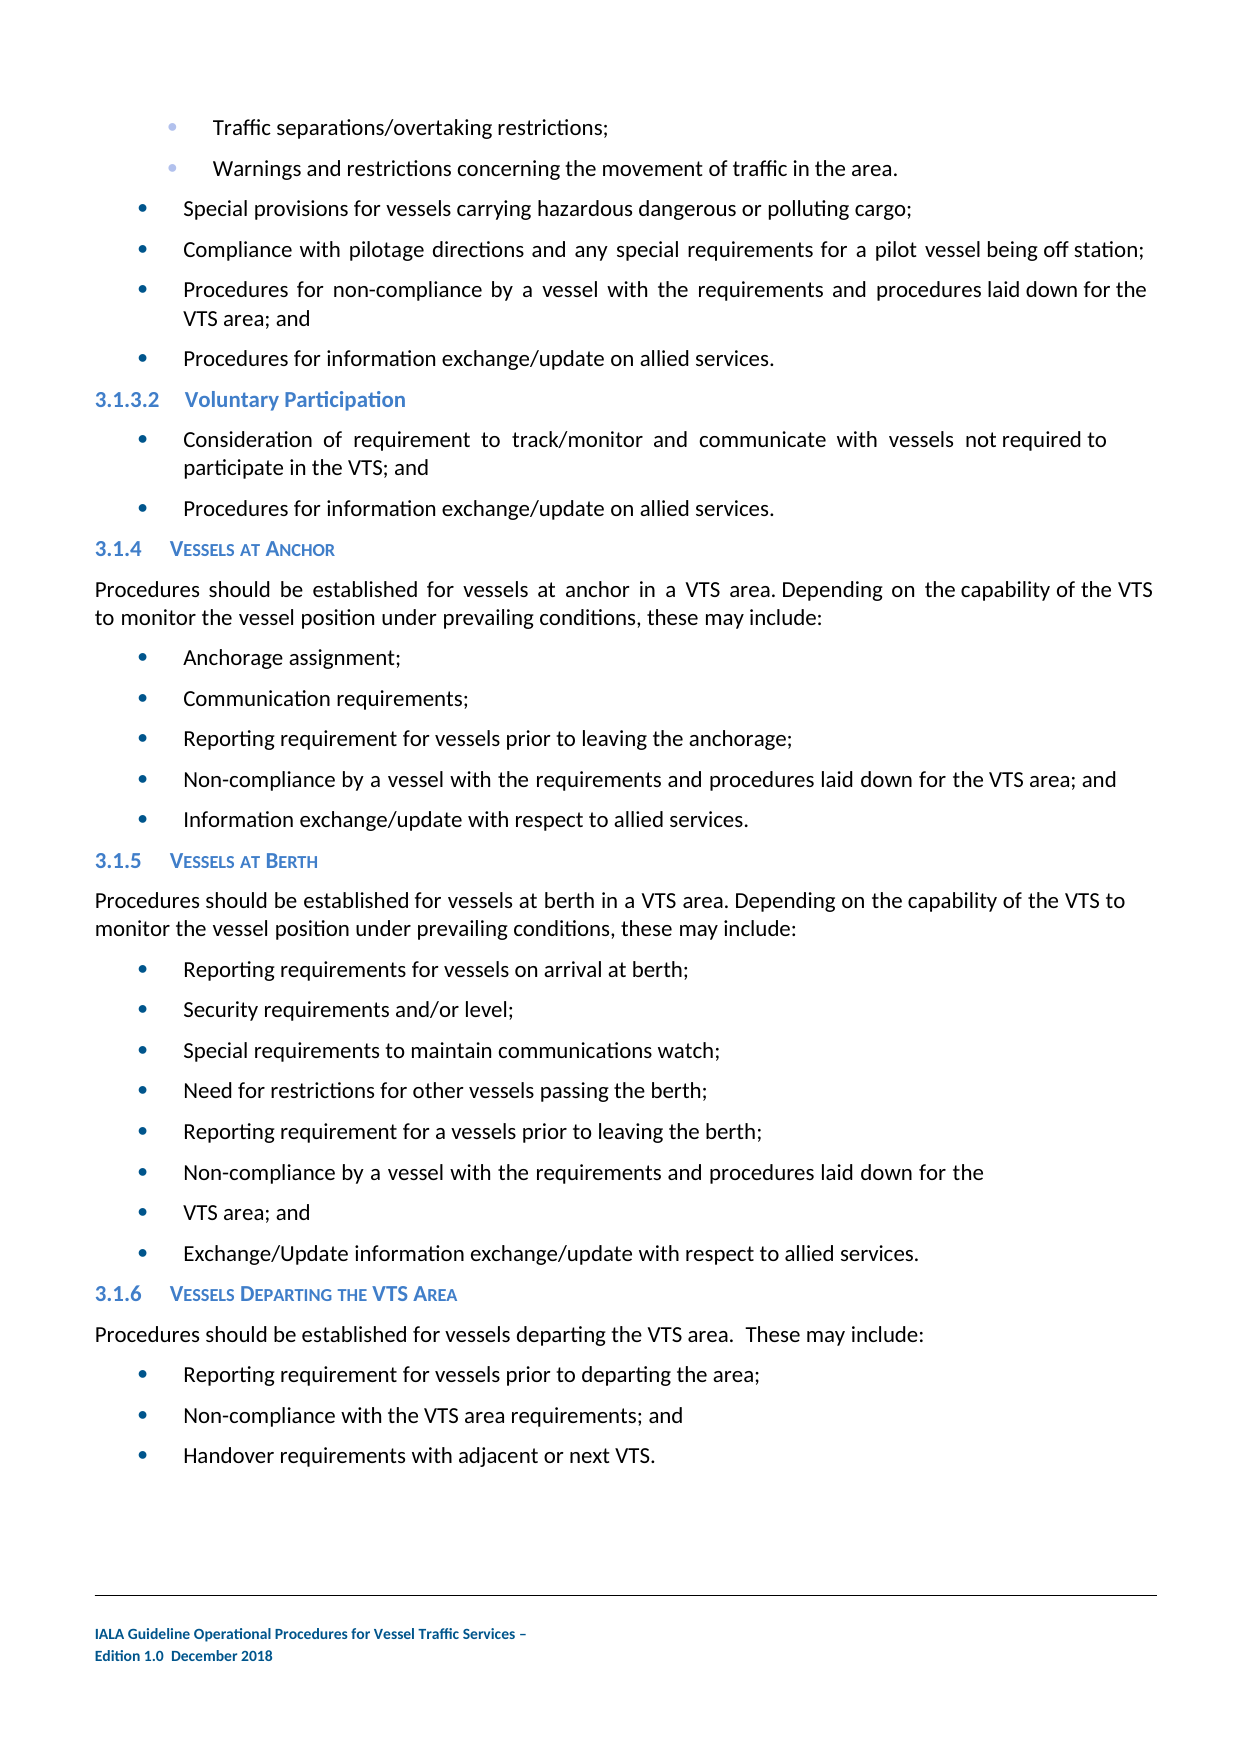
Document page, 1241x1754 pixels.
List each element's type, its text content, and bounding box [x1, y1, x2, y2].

text Reporting requirement for vessels prior to departing the area; [139, 1360, 1157, 1388]
subtitle Vessels at Berth [94, 846, 1157, 874]
text Security requirements and/or level; [139, 996, 1157, 1023]
text Non-compliance by a vessel with the requirements and procedures laid down for the [139, 1158, 1157, 1186]
text Exchange/Update information exchange/update with respect to allied services. [139, 1239, 1157, 1267]
text Procedures for non-compliance by a vessel with the requirements and procedures laid down for the VTS area; and [139, 276, 1157, 332]
text Traffic separations/overtaking restrictions; [168, 113, 1157, 142]
text Procedures for information exchange/update on allied services. [139, 344, 1157, 372]
text Consideration of requirement to track/monitor and communicate with vessels not required to participate in the VTS; and [139, 425, 1157, 481]
text Communication requirements; [139, 684, 1157, 712]
text Special requirements to maintain communications watch; [139, 1036, 1157, 1064]
text Compliance with pilotage directions and any special requirements for a pilot vessel being off station; [139, 235, 1157, 263]
text Procedures should be established for vessels at anchor in a VTS area. Depending on the capability of the VTS to monitor the vessel position under prevailing conditions, these may include: [94, 575, 1157, 631]
subtitle Vessels at Anchor [94, 534, 1157, 562]
text Reporting requirement for vessels prior to leaving the anchorage; [139, 724, 1157, 752]
text Warnings and restrictions concerning the movement of traffic in the area. [168, 154, 1157, 182]
text Procedures for information exchange/update on allied services. [139, 494, 1157, 522]
text VTS area; and [139, 1198, 1157, 1226]
text Non-compliance with the VTS area requirements; and [139, 1401, 1157, 1429]
text Need for restrictions for other vessels passing the berth; [139, 1077, 1157, 1104]
text Procedures should be established for vessels at berth in a VTS area. Depending on the capability of the VTS to monitor the vessel position under prevailing conditions, these may include: [94, 886, 1157, 942]
text Special provisions for vessels carrying hazardous dangerous or polluting cargo; [139, 194, 1157, 223]
subtitle Vessels Departing the VTS Area [94, 1279, 1157, 1307]
text Handover requirements with adjacent or next VTS. [139, 1441, 1157, 1469]
text Information exchange/update with respect to allied services. [139, 805, 1157, 833]
text Non-compliance by a vessel with the requirements and procedures laid down for the VTS area; and [139, 765, 1157, 793]
text Procedures should be established for vessels departing the VTS area. These may include: [94, 1320, 1157, 1348]
subtitle Voluntary Participation [94, 385, 1157, 413]
text Reporting requirement for a vessels prior to leaving the berth; [139, 1117, 1157, 1145]
text Anchorage assignment; [139, 643, 1157, 671]
text Reporting requirements for vessels on arrival at berth; [139, 955, 1157, 983]
